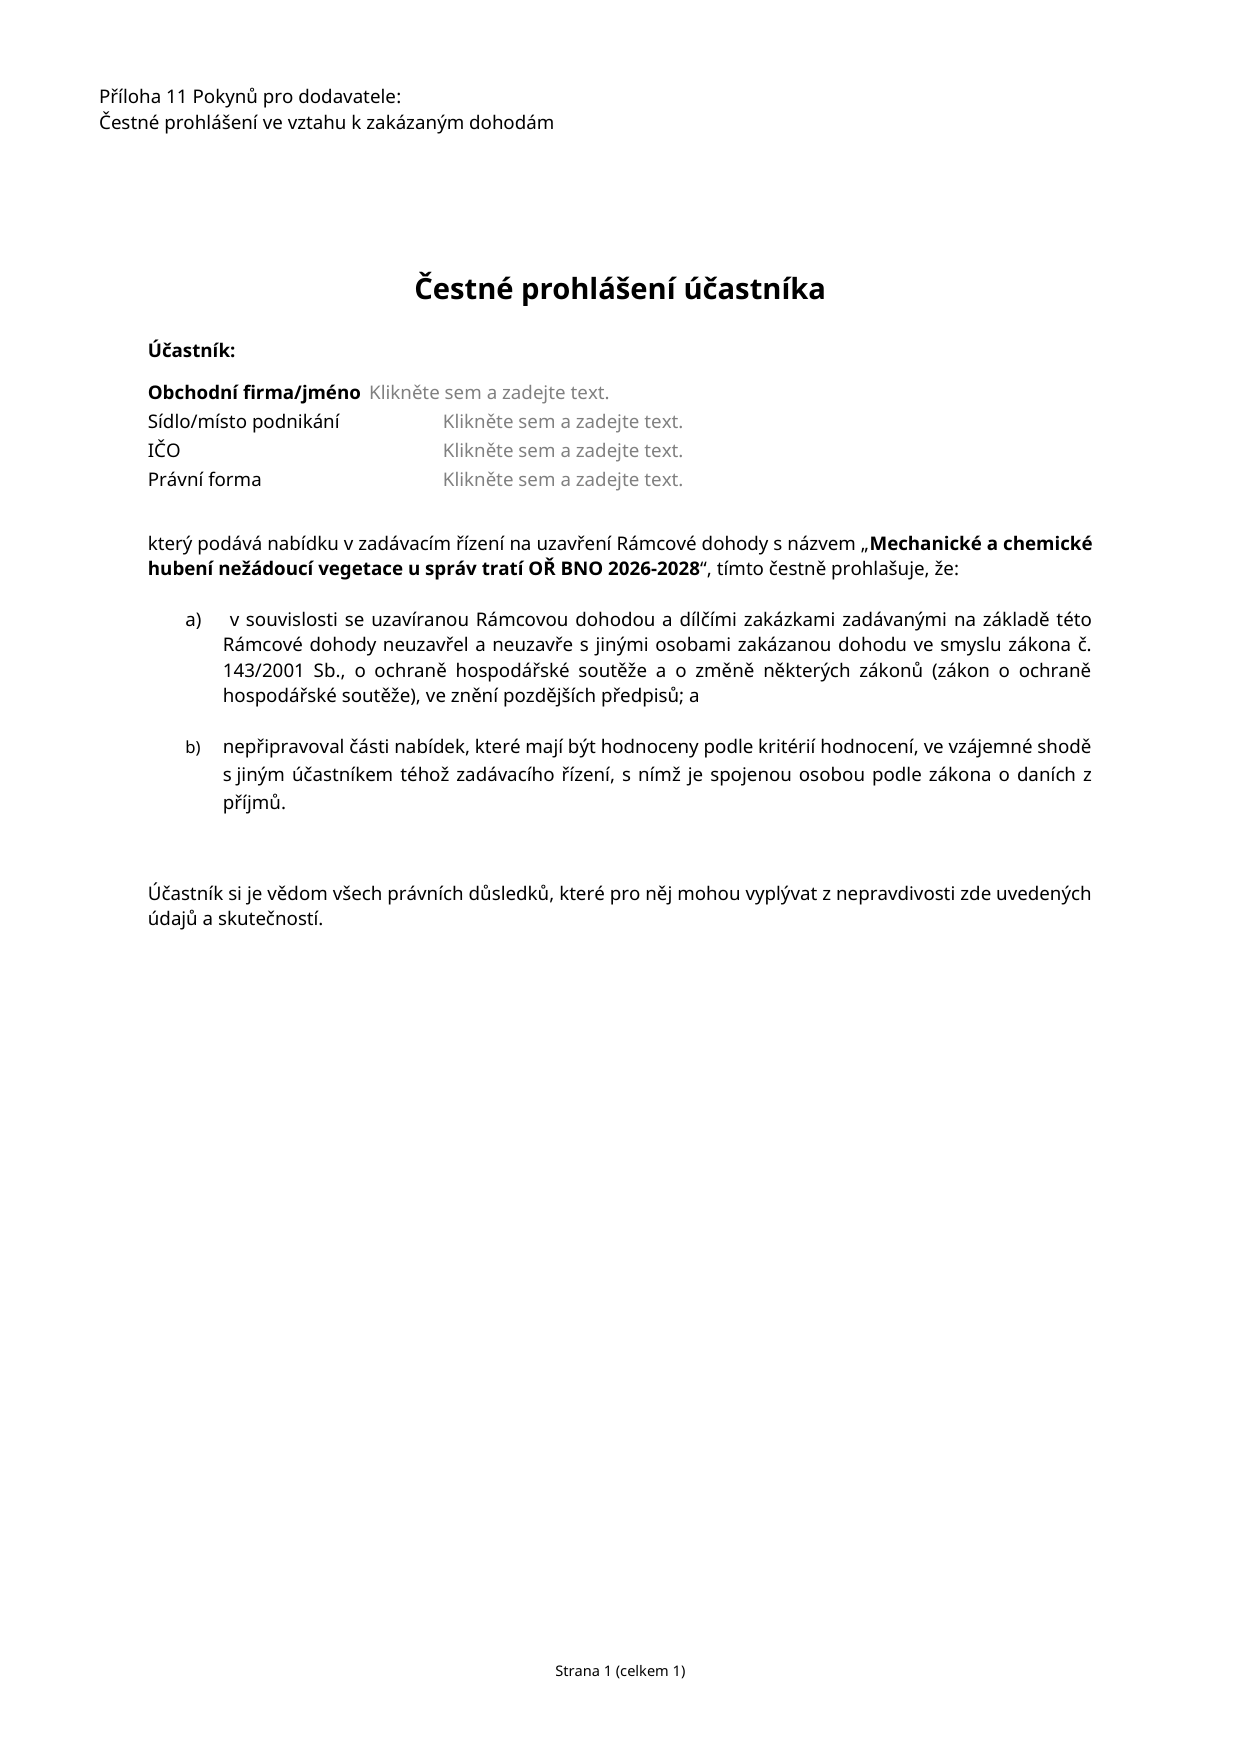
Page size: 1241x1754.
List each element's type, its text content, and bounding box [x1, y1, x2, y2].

text Účastník: [148, 333, 1093, 364]
list v souvislosti se uzavíranou Rámcovou dohodou a dílčími zakázkami zadávanými na základě této Rámcové dohody neuzavřel a neuzavře s jinými osobami zakázanou dohodu ve smyslu zákona č. 143/2001 Sb., o ochraně hospodářské soutěže a o změně některých zákonů (zákon o ochraně hospodářské soutěže), ve znění pozdějších předpisů; a [185, 606, 1093, 708]
text Obchodní firma/jméno [148, 376, 1093, 405]
text Účastník si je vědom všech právních důsledků, které pro něj mohou vyplývat z nepravdivosti zde uvedených údajů a skutečností. [148, 880, 1093, 931]
text který podává nabídku v zadávacím řízení na uzavření Rámcové dohody s názvem „Mechanické a chemické hubení nežádoucí vegetace u správ tratí OŘ BNO 2026-2028“, tímto čestně prohlašuje, že: [148, 530, 1093, 581]
list nepřipravoval části nabídek, které mají být hodnoceny podle kritérií hodnocení, ve vzájemné shodě s jiným účastníkem téhož zadávacího řízení, s nímž je spojenou osobou podle zákona o daních z příjmů. [185, 733, 1093, 815]
text IČO [148, 434, 1093, 463]
title Čestné prohlášení účastníka [148, 268, 1093, 308]
text Právní forma [148, 463, 1093, 492]
text Sídlo/místo podnikání [148, 405, 1093, 434]
